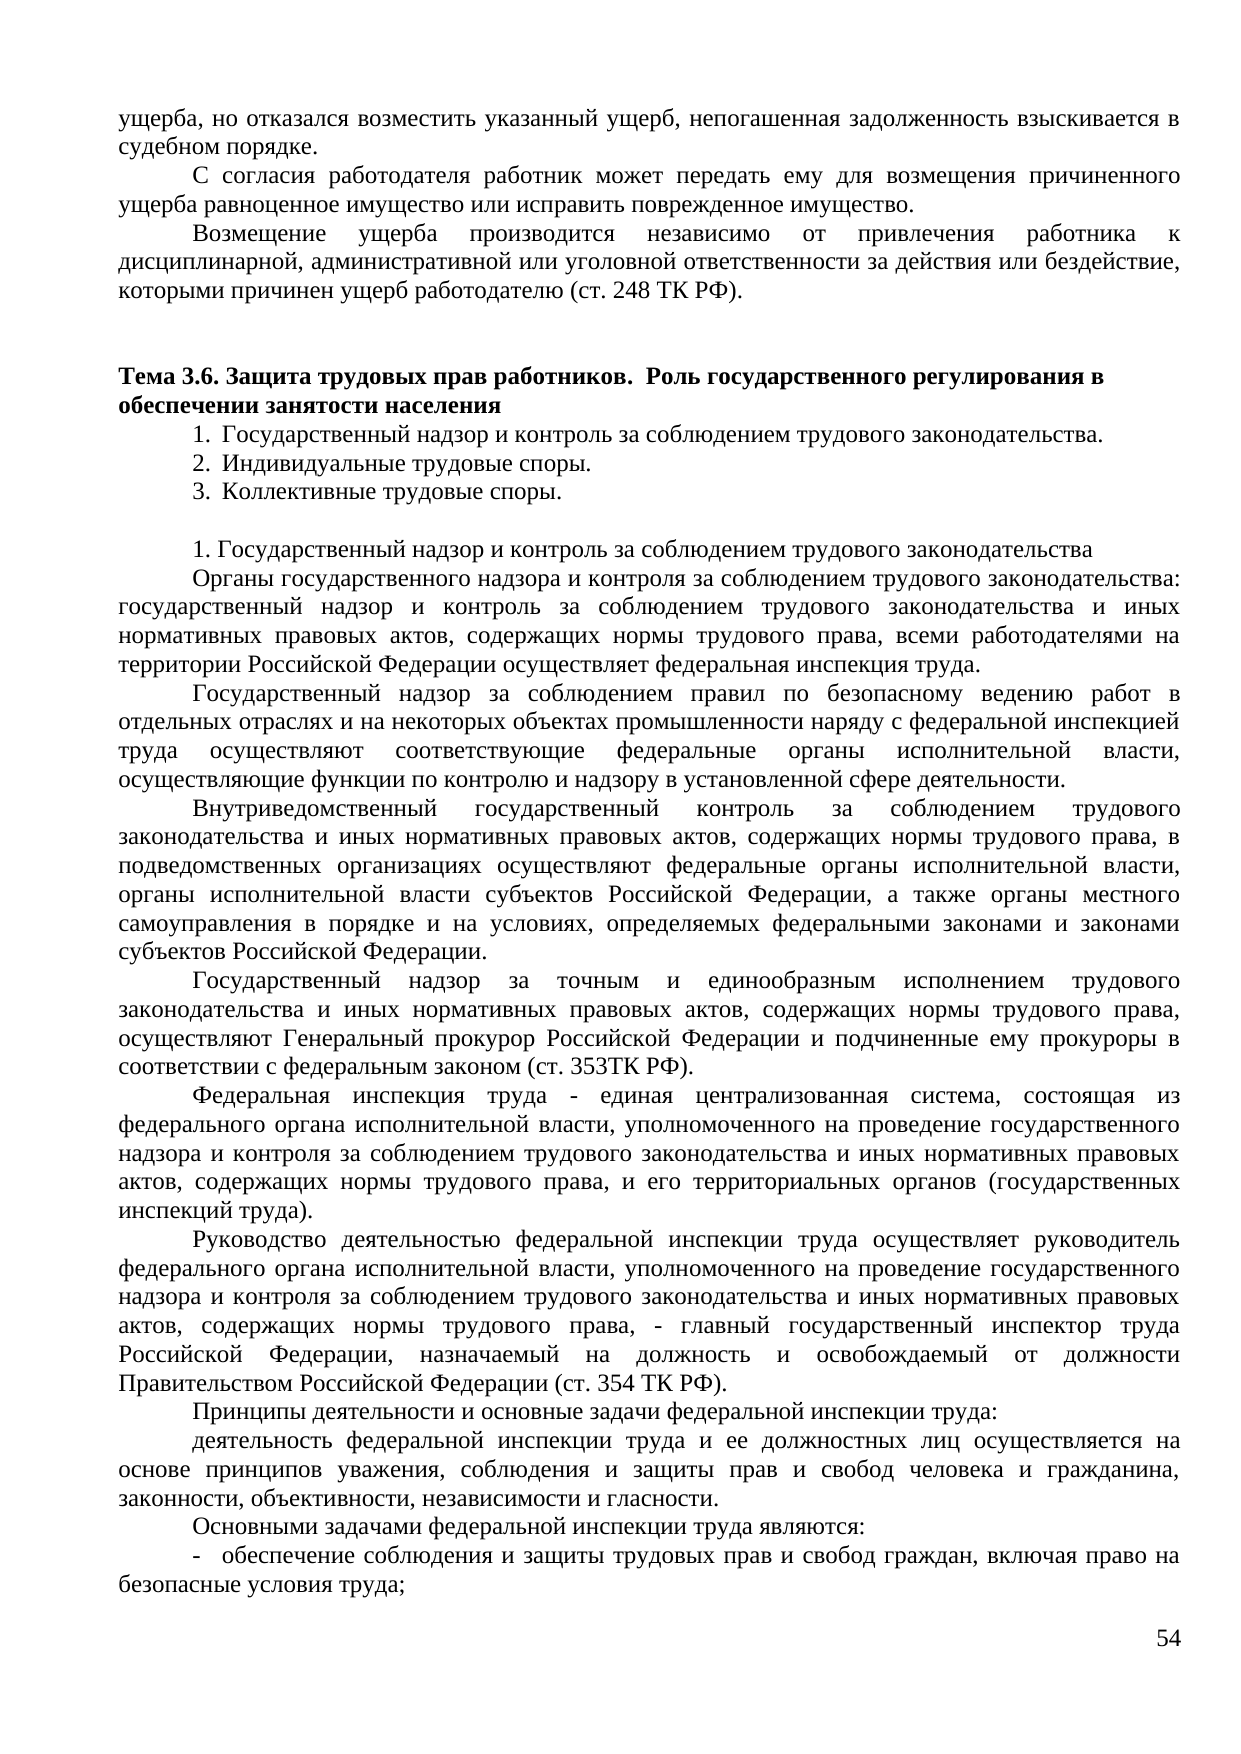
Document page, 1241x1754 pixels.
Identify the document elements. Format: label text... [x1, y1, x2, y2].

text Внутриведомственный государственный контроль за соблюдением трудового законодательства и иных нормативных правовых актов, содержащих нормы трудового права, в подведомственных организациях осуществляют федеральные органы исполнительной власти, органы исполнительной власти субъектов Российской Федерации, а также органы местного самоуправления в порядке и на условиях, определяемых федеральными законами и законами субъектов Российской Федерации. [118, 793, 1181, 965]
text Федеральная инспекция труда - единая централизованная система, состоящая из федерального органа исполнительной власти, уполномоченного на проведение государственного надзора и контроля за соблюдением трудового законодательства и иных нормативных правовых актов, содержащих нормы трудового права, и его территориальных органов (государственных инспекций труда). [118, 1080, 1181, 1224]
list Государственный надзор и контроль за соблюдением трудового законодательства. [118, 419, 1181, 448]
list Индивидуальные трудовые споры. [118, 448, 1181, 476]
text С согласия работодателя работник может передать ему для возмещения причиненного ущерба равноценное имущество или исправить поврежденное имущество. [118, 160, 1181, 218]
text 1. Государственный надзор и контроль за соблюдением трудового законодательства [118, 534, 1181, 563]
list обеспечение соблюдения и защиты трудовых прав и свобод граждан, включая право на безопасные условия труда; [118, 1540, 1181, 1598]
text Принципы деятельности и основные задачи федеральной инспекции труда: [118, 1396, 1181, 1425]
text Руководство деятельностью федеральной инспекции труда осуществляет руководитель федерального органа исполнительной власти, уполномоченного на проведение государственного надзора и контроля за соблюдением трудового законодательства и иных нормативных правовых актов, содержащих нормы трудового права, - главный государственный инспектор труда Российской Федерации, назначаемый на должность и освобождаемый от должности Правительством Российской Федерации (ст. 354 ТК РФ). [118, 1224, 1181, 1396]
list Коллективные трудовые споры. [118, 476, 1181, 505]
text Государственный надзор за соблюдением правил по безопасному ведению работ в отдельных отраслях и на некоторых объектах промышленности наряду с федеральной инспекцией труда осуществляют соответствующие федеральные органы исполнительной власти, осуществляющие функции по контролю и надзору в установленной сфере деятельности. [118, 678, 1181, 793]
text Органы государственного надзора и контроля за соблюдением трудового законодательства: государственный надзор и контроль за соблюдением трудового законодательства и иных нормативных правовых актов, содержащих нормы трудового права, всеми работодателями на территории Российской Федерации осуществляет федеральная инспекция труда. [118, 563, 1181, 678]
text Возмещение ущерба производится независимо от привлечения работника к дисциплинарной, административной или уголовной ответственности за действия или бездействие, которыми причинен ущерб работодателю (ст. 248 ТК РФ). [118, 218, 1181, 304]
text деятельность федеральной инспекции труда и ее должностных лиц осуществляется на основе принципов уважения, соблюдения и защиты прав и свобод человека и гражданина, законности, объективности, независимости и гласности. [118, 1425, 1181, 1511]
text Государственный надзор за точным и единообразным исполнением трудового законодательства и иных нормативных правовых актов, содержащих нормы трудового права, осуществляют Генеральный прокурор Российской Федерации и подчиненные ему прокуроры в соответствии с федеральным законом (ст. 353ТК РФ). [118, 965, 1181, 1080]
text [118, 103, 1181, 160]
text Тема 3.6. Защита трудовых прав работников. Роль государственного регулирования в обеспечении занятости населения [118, 361, 1181, 419]
text Основными задачами федеральной инспекции труда являются: [118, 1511, 1181, 1540]
